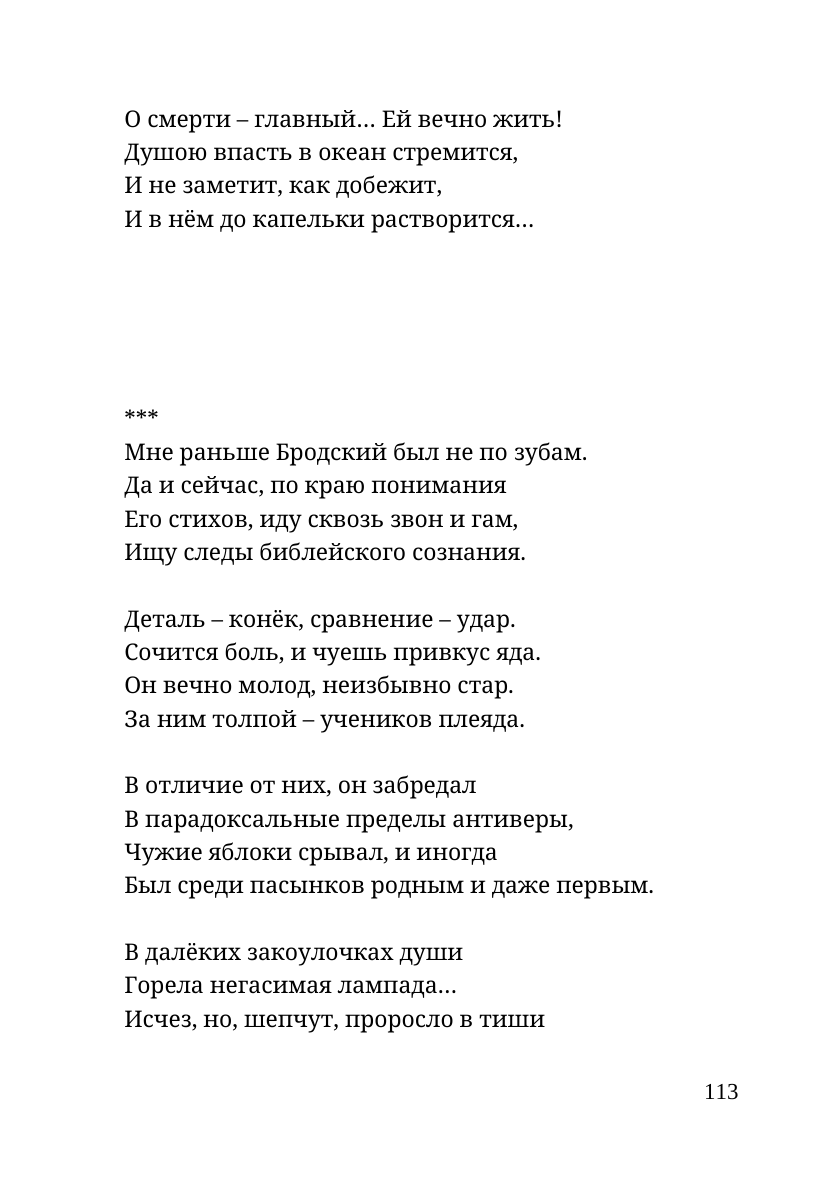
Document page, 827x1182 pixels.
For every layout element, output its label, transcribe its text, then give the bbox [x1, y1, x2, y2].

text Был среди пасынков родным и даже первым. [124, 867, 738, 900]
text Мне раньше Бродский был не по зубам. [124, 434, 738, 467]
text *** [124, 400, 738, 434]
text Ищу следы библейского сознания. [124, 534, 738, 567]
text О смерти – главный… Ей вечно жить! Душою впасть в океан стремится, И не заметит, как добежит, И в нём до капельки растворится… [124, 100, 738, 234]
text За ним толпой – учеников плеяда. [124, 700, 738, 734]
text Да и сейчас, по краю понимания [124, 467, 738, 500]
text Сочится боль, и чуешь привкус яда. [124, 634, 738, 667]
text Горела негасимая лампада… [124, 967, 738, 1000]
text Он вечно молод, неизбывно стар. [124, 667, 738, 700]
text Его стихов, иду сквозь звон и гам, [124, 500, 738, 534]
text Чужие яблоки срывал, и иногда [124, 834, 738, 867]
text В парадоксальные пределы антиверы, [124, 800, 738, 834]
text Деталь – конёк, сравнение – удар. [124, 600, 738, 634]
text Исчез, но, шепчут, проросло в тиши [124, 1000, 738, 1034]
text В отличие от них, он забредал [124, 767, 738, 800]
text В далёких закоулочках души [124, 934, 738, 967]
